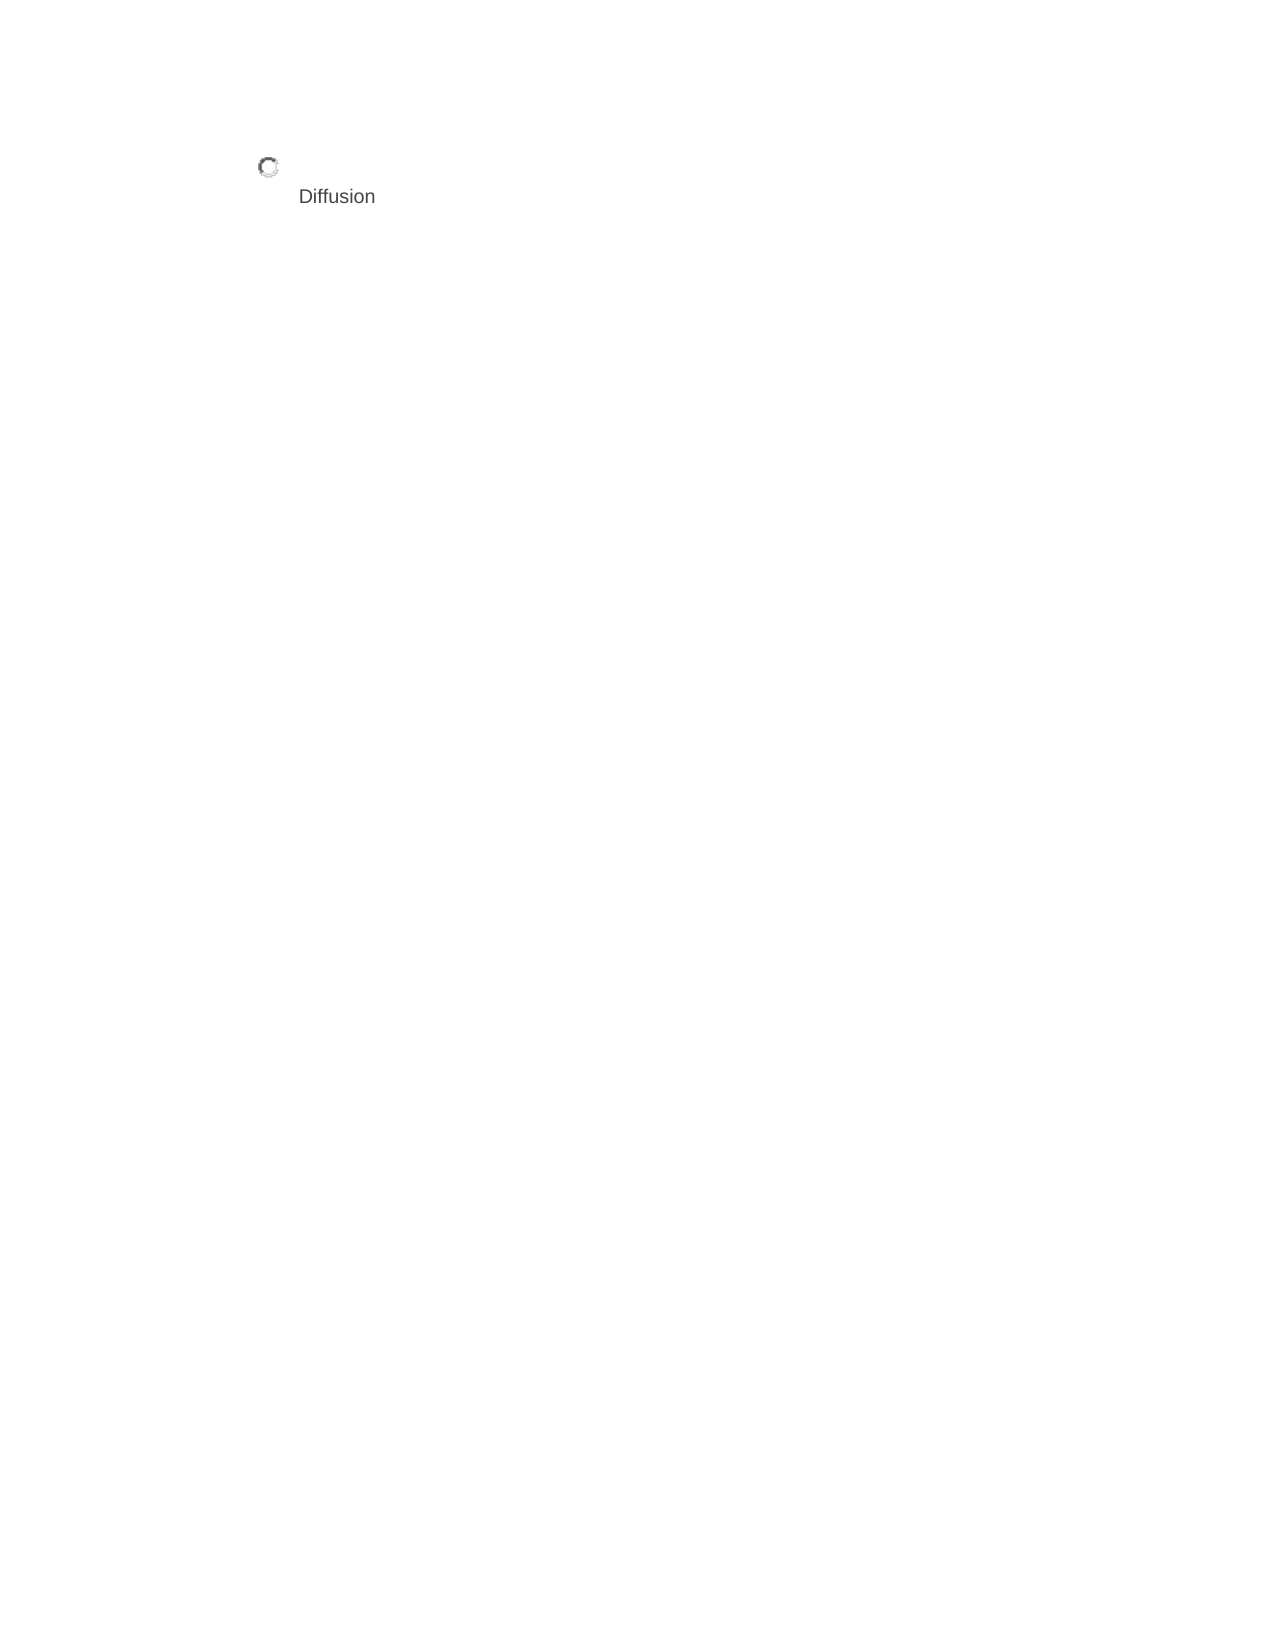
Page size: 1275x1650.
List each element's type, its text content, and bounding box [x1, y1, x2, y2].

text Diffusion [256, 150, 1125, 207]
